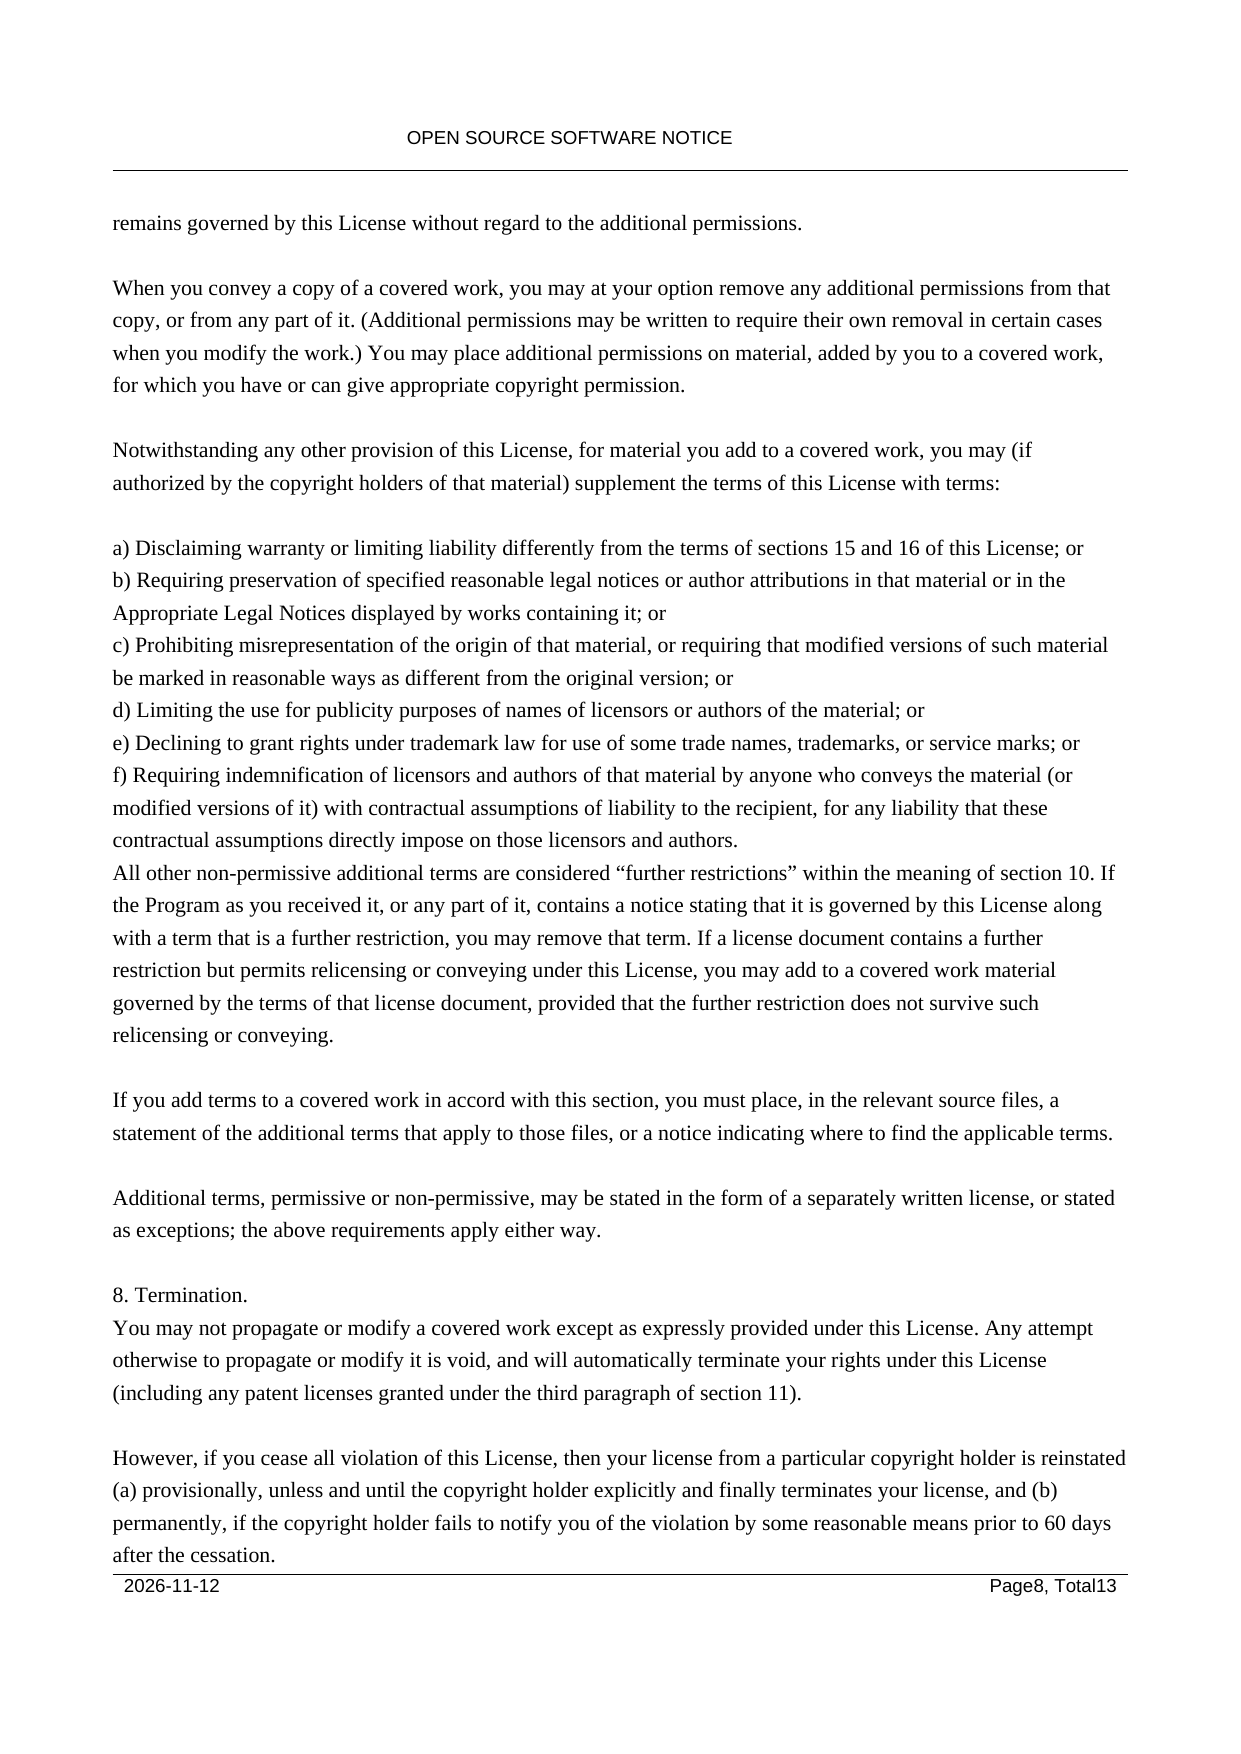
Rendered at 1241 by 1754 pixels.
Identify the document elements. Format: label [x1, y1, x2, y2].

text [112, 206, 1128, 1571]
